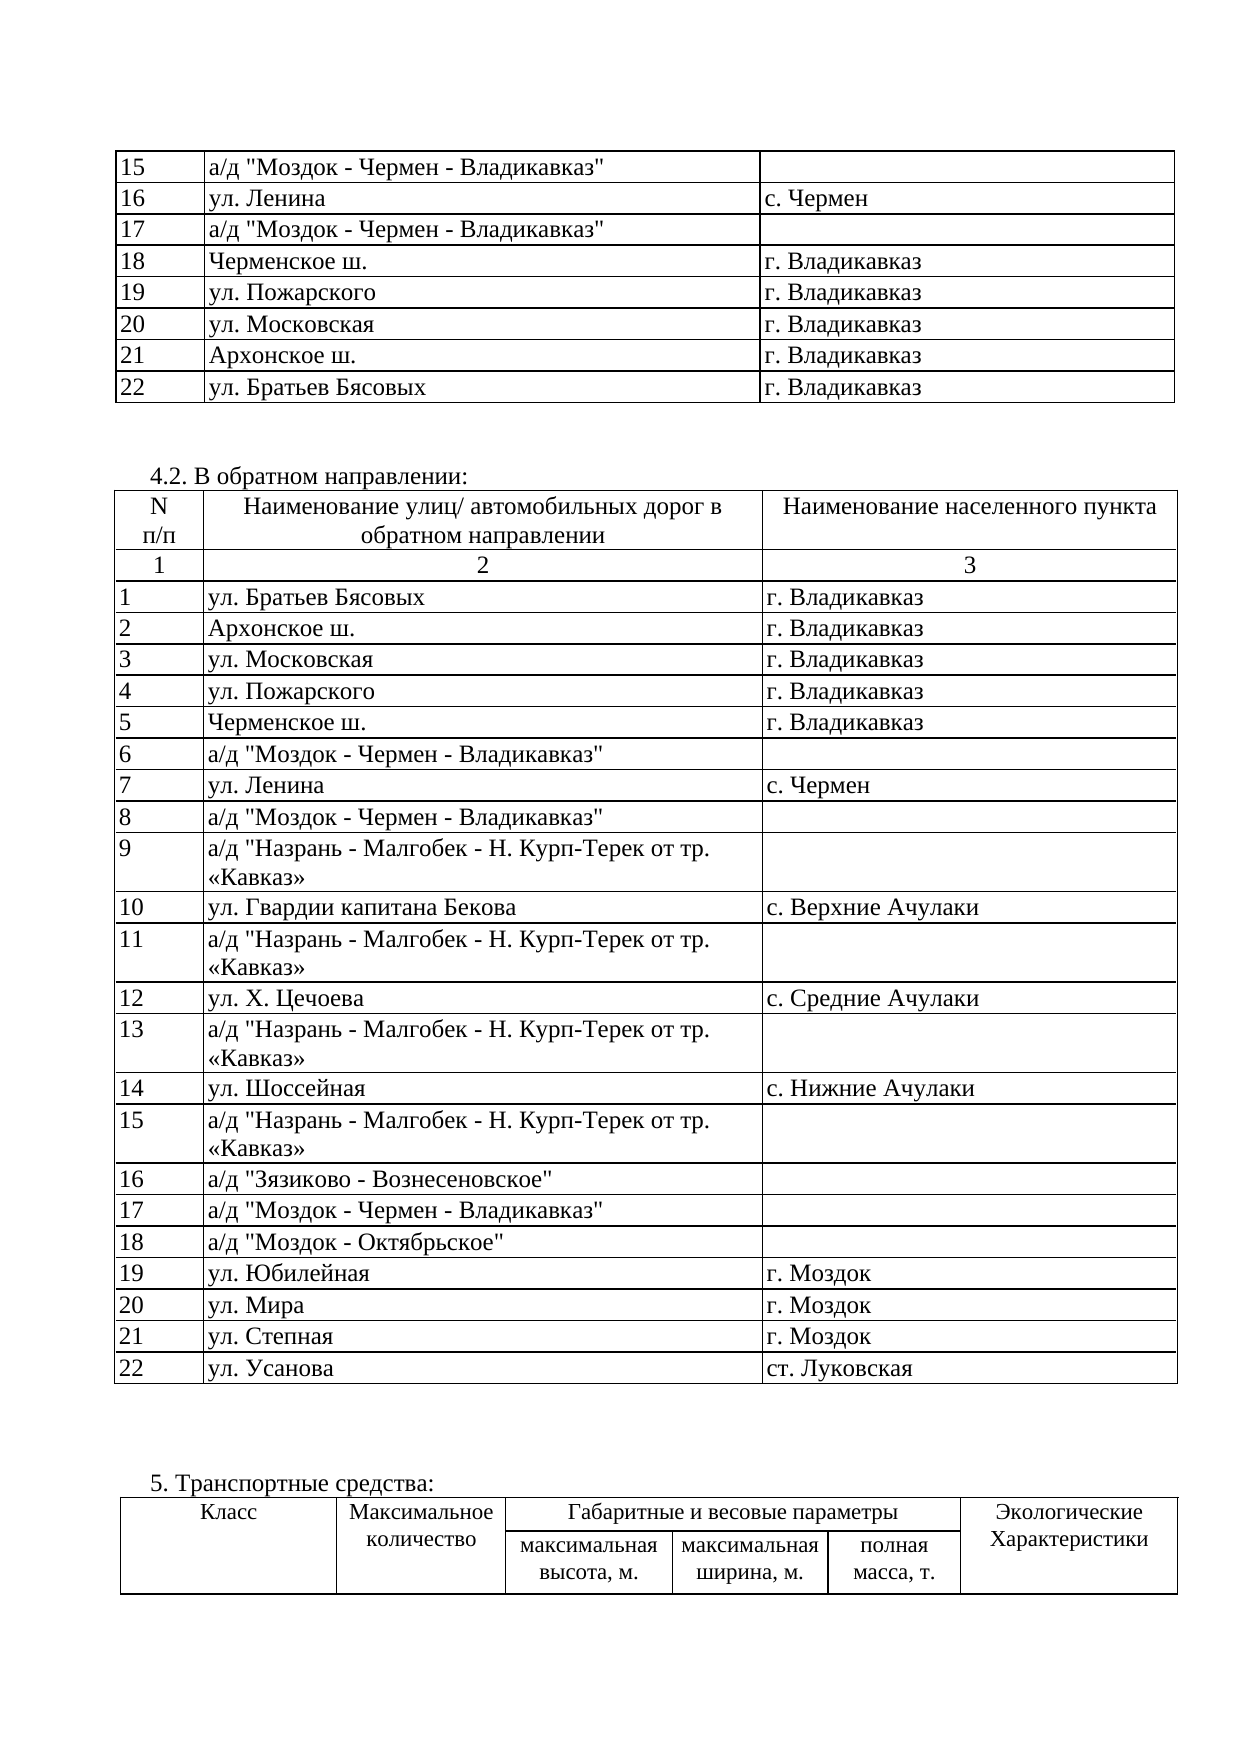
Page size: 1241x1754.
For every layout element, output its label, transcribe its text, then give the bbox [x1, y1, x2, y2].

text 4.2. В обратном направлении: [150, 461, 1090, 489]
table_cell ул. Гвардии капитана Бекова [204, 892, 762, 922]
table_cell Архонское ш. [205, 340, 759, 370]
table_cell 16 [115, 1163, 203, 1194]
table_cell а/д "Моздок - Чермен - Владикавказ" [204, 802, 762, 832]
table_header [337, 1498, 505, 1593]
table_cell а/д "Моздок - Октябрьское" [204, 1227, 762, 1257]
table_cell 14 [115, 1073, 203, 1103]
table_cell ул. Ленина [204, 770, 762, 800]
table_cell 6 [115, 738, 203, 769]
table_cell г. Моздок [763, 1257, 1177, 1288]
table_cell 10 [115, 892, 203, 922]
table_cell 5 [115, 707, 203, 737]
table_cell [761, 215, 1174, 244]
table_cell а/д "Моздок - Чермен - Владикавказ" [205, 215, 759, 244]
table_cell 22 [117, 372, 204, 402]
table_cell [763, 1103, 1177, 1162]
table_cell Черменское ш. [205, 246, 759, 276]
table_cell г. Владикавказ [761, 309, 1174, 339]
table_cell с. Средние Ачулаки [763, 981, 1177, 1013]
table_cell г. Владикавказ [763, 643, 1177, 674]
table_cell 19 [117, 277, 204, 307]
table_cell ул. Ленина [205, 183, 759, 213]
table_cell 13 [115, 1014, 203, 1072]
table_cell 16 [117, 183, 204, 213]
table_cell а/д "Назрань - Малгобек - Н. Курп-Терек от тр. «Кавказ» [204, 1014, 762, 1072]
table_cell [763, 1162, 1177, 1194]
table_cell ул. Х. Цечоева [204, 983, 762, 1013]
table_cell с. Верхние Ачулаки [763, 891, 1177, 922]
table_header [961, 1498, 1177, 1593]
table_cell 17 [115, 1195, 203, 1225]
table_cell ул. Братьев Бясовых [204, 582, 762, 611]
table_cell 3 [115, 644, 203, 674]
table_cell ул. Усанова [204, 1353, 762, 1382]
table_cell максимальная ширина, м. [673, 1532, 827, 1593]
table_cell ул. Пожарского [204, 676, 762, 706]
table_cell ул. Шоссейная [204, 1073, 762, 1103]
table_cell с. Чермен [763, 769, 1177, 800]
table_cell г. Владикавказ [763, 611, 1177, 643]
table_cell г. Владикавказ [761, 372, 1174, 402]
table_cell ул. Братьев Бясовых [205, 372, 759, 402]
table_cell а/д "Назрань - Малгобек - Н. Курп-Терек от тр. «Кавказ» [204, 924, 762, 981]
table_cell 20 [115, 1289, 203, 1319]
table_cell а/д "Назрань - Малгобек - Н. Курп-Терек от тр. «Кавказ» [204, 1105, 762, 1162]
table_cell [763, 737, 1177, 769]
table_header Наименование населенного пункта [763, 491, 1177, 548]
table_cell максимальная высота, м. [506, 1532, 672, 1593]
table_cell Черменское ш. [204, 707, 762, 737]
table_cell 18 [117, 246, 204, 276]
table_cell 7 [115, 770, 203, 800]
table_cell ул. Мира [204, 1290, 762, 1319]
table_cell полная масса, т. [829, 1532, 960, 1593]
table_cell 15 [115, 1104, 203, 1162]
table_cell 18 [115, 1226, 203, 1257]
table_header N п/п [115, 491, 203, 548]
table_cell а/д "Моздок - Чермен - Владикавказ" [204, 1195, 762, 1225]
table_header Габаритные и весовые параметры [506, 1498, 960, 1530]
table_cell ул. Пожарского [205, 277, 759, 307]
table_cell г. Владикавказ [761, 340, 1174, 370]
table_cell [763, 922, 1177, 981]
table_cell ул. Московская [204, 645, 762, 674]
table_cell г. Владикавказ [761, 277, 1174, 307]
table_cell 21 [115, 1321, 203, 1351]
table_cell а/д "Зязиково - Вознесеновское" [204, 1164, 762, 1194]
table_cell ул. Степная [204, 1321, 762, 1351]
table_header Наименование улиц/ автомобильных дорог в обратном направлении [204, 491, 762, 548]
table_cell ст. Луковская [763, 1351, 1177, 1382]
table_cell [763, 800, 1177, 832]
table_cell ул. Московская [205, 309, 759, 339]
table_cell 21 [117, 340, 204, 370]
table_cell 22 [115, 1352, 203, 1382]
table_cell ул. Юбилейная [204, 1258, 762, 1288]
table_cell [761, 152, 1174, 181]
table_cell 9 [115, 833, 203, 891]
table_cell 17 [117, 215, 204, 244]
table_cell 1 [115, 581, 203, 611]
table_cell г. Моздок [763, 1320, 1177, 1351]
table_cell 15 [117, 152, 204, 181]
table_cell с. Нижние Ачулаки [763, 1072, 1177, 1103]
table_cell г. Владикавказ [763, 674, 1177, 706]
table_cell 20 [117, 309, 204, 339]
table_cell [763, 1194, 1177, 1225]
table_cell а/д "Моздок - Чермен - Владикавказ" [204, 739, 762, 769]
table_cell 8 [115, 801, 203, 832]
table_cell 12 [115, 982, 203, 1013]
table_cell г. Владикавказ [761, 246, 1174, 276]
table_header Класс [121, 1498, 336, 1593]
table_cell 1 [115, 550, 203, 580]
text 5. Транспортные средства: [150, 1468, 1090, 1497]
table_cell 3 [763, 549, 1177, 580]
table_cell [763, 832, 1177, 891]
table_cell а/д "Моздок - Чермен - Владикавказ" [205, 152, 759, 181]
table_cell 11 [115, 923, 203, 981]
table_cell 4 [115, 675, 203, 706]
table_cell г. Владикавказ [763, 706, 1177, 737]
table_cell г. Владикавказ [763, 580, 1177, 611]
table_cell г. Моздок [763, 1288, 1177, 1319]
table_cell 2 [204, 550, 762, 580]
table_cell Архонское ш. [204, 613, 762, 643]
table_cell 19 [115, 1258, 203, 1288]
table_cell с. Чермен [761, 183, 1174, 213]
table_cell [763, 1225, 1177, 1257]
table_cell а/д "Назрань - Малгобек - Н. Курп-Терек от тр. «Кавказ» [204, 833, 762, 891]
table_cell 2 [115, 613, 203, 643]
table_cell [763, 1013, 1177, 1072]
